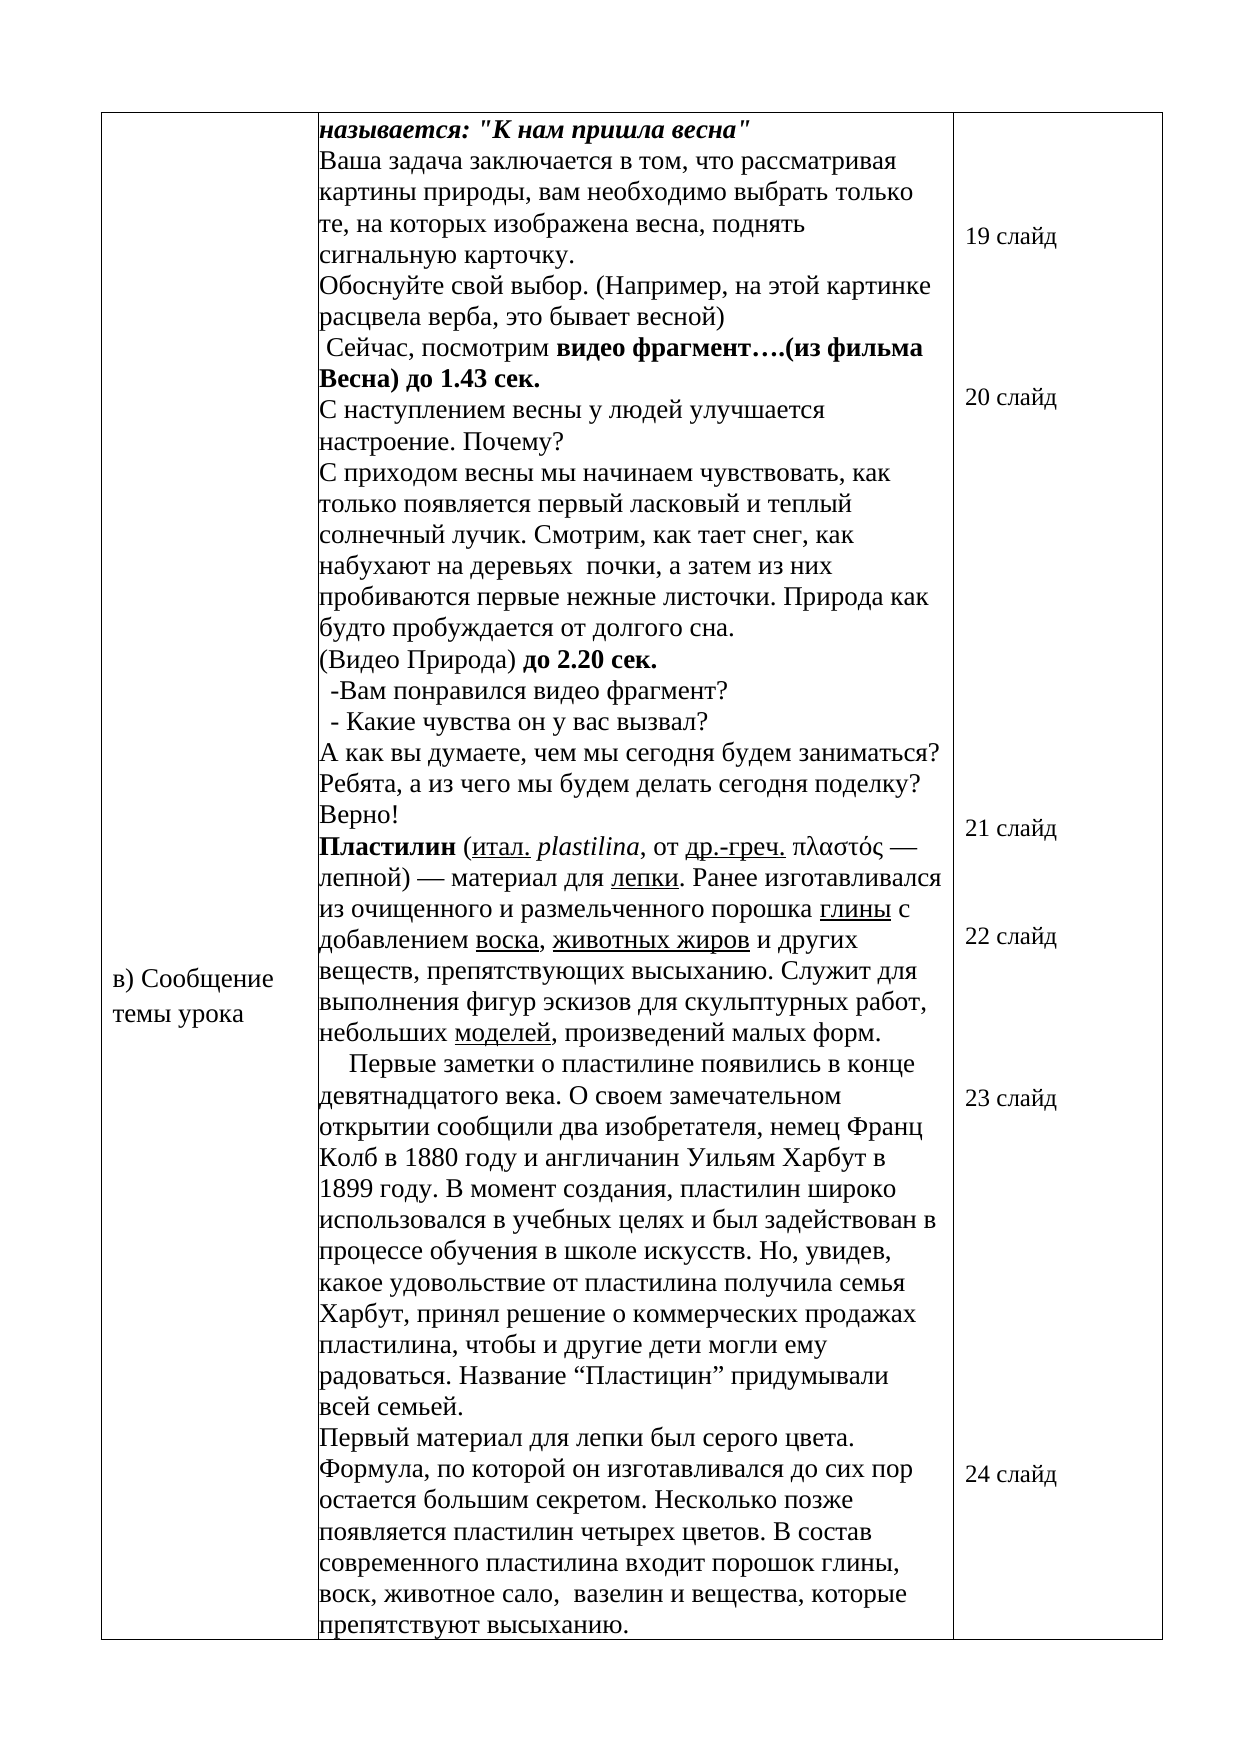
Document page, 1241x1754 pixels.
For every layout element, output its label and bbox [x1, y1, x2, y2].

table_cell [319, 113, 953, 1639]
table_cell [954, 113, 1162, 1639]
table_cell [102, 113, 318, 1639]
